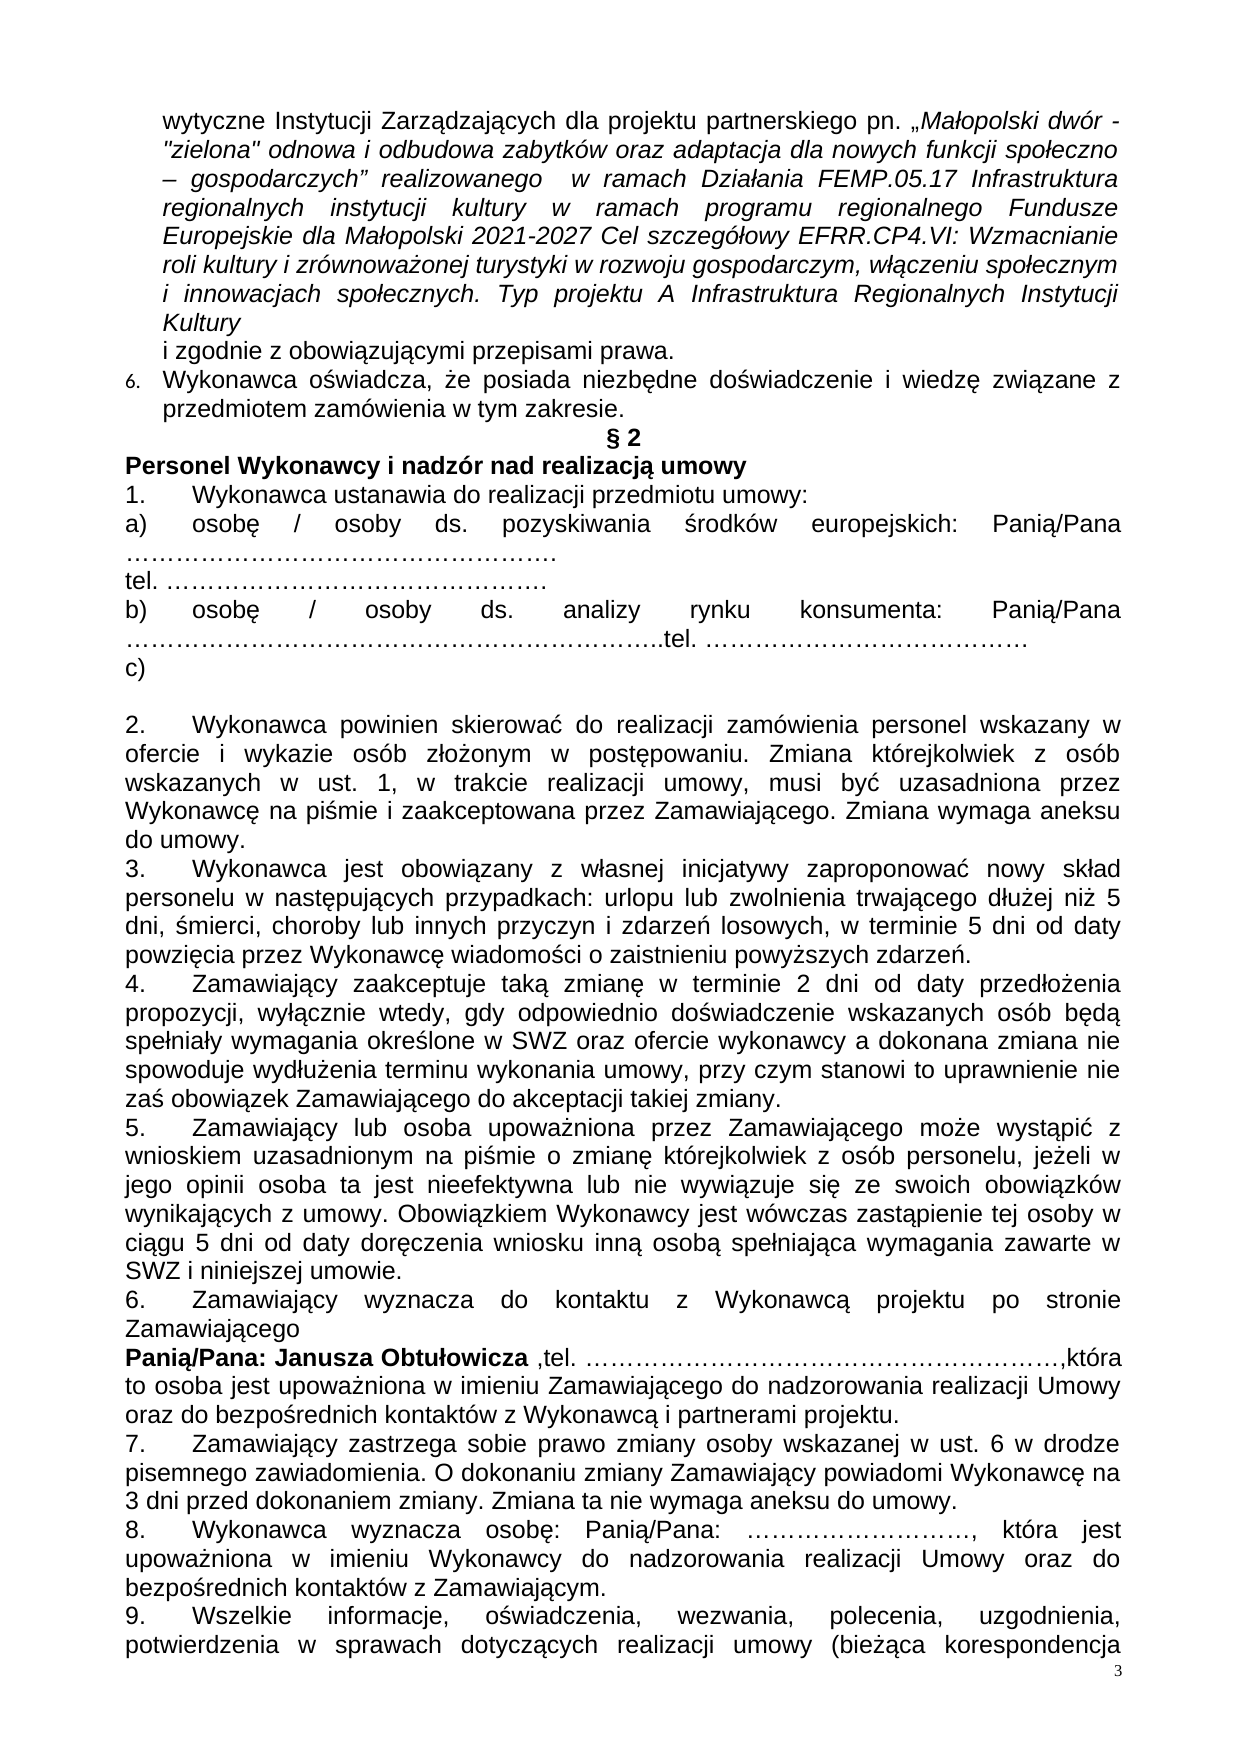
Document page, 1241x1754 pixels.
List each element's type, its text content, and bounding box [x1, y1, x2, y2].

list Wykonawca oświadcza, że posiada niezbędne doświadczenie i wiedzę związane z przedmiotem zamówienia w tym zakresie. [125, 365, 1122, 423]
text tel. ………………………………………. [125, 566, 1122, 595]
text c) [125, 653, 1122, 681]
text 7. Zamawiający zastrzega sobie prawo zmiany osoby wskazanej w ust. 6 w drodze pisemnego zawiadomienia. O dokonaniu zmiany Zamawiający powiadomi Wykonawcę na 3 dni przed dokonaniem zmiany. Zmiana ta nie wymaga aneksu do umowy. [125, 1429, 1122, 1515]
text 8. Wykonawca wyznacza osobę: Panią/Pana: ………………………, która jest upoważniona w imieniu Wykonawcy do nadzorowania realizacji Umowy oraz do bezpośrednich kontaktów z Zamawiającym. [125, 1515, 1122, 1601]
text 3. Wykonawca jest obowiązany z własnej inicjatywy zaproponować nowy skład personelu w następujących przypadkach: urlopu lub zwolnienia trwającego dłużej niż 5 dni, śmierci, choroby lub innych przyczyn i zdarzeń losowych, w terminie 5 dni od daty powzięcia przez Wykonawcę wiadomości o zaistnieniu powyższych zdarzeń. [125, 854, 1122, 969]
text 1. Wykonawca ustanawia do realizacji przedmiotu umowy: [125, 480, 1122, 509]
text 6. Zamawiający wyznacza do kontaktu z Wykonawcą projektu po stronie Zamawiającego [125, 1285, 1122, 1343]
text i zgodnie z obowiązującymi przepisami prawa. [162, 336, 1122, 365]
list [125, 106, 1122, 336]
text b) osobę / osoby ds. analizy rynku konsumenta: Panią/Pana ………………………………………………………..tel. ………………………………… [125, 595, 1122, 653]
text Personel Wykonawcy i nadzór nad realizacją umowy [125, 451, 1122, 480]
text 4. Zamawiający zaakceptuje taką zmianę w terminie 2 dni od daty przedłożenia propozycji, wyłącznie wtedy, gdy odpowiednio doświadczenie wskazanych osób będą spełniały wymagania określone w SWZ oraz ofercie wykonawcy a dokonana zmiana nie spowoduje wydłużenia terminu wykonania umowy, przy czym stanowi to uprawnienie nie zaś obowiązek Zamawiającego do akceptacji takiej zmiany. [125, 969, 1122, 1113]
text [125, 1601, 1122, 1659]
text a) osobę / osoby ds. pozyskiwania środków europejskich: Panią/Pana ……………………………………………. [125, 509, 1122, 566]
text § 2 [125, 423, 1122, 451]
text 5. Zamawiający lub osoba upoważniona przez Zamawiającego może wystąpić z wnioskiem uzasadnionym na piśmie o zmianę którejkolwiek z osób personelu, jeżeli w jego opinii osoba ta jest nieefektywna lub nie wywiązuje się ze swoich obowiązków wynikających z umowy. Obowiązkiem Wykonawcy jest wówczas zastąpienie tej osoby w ciągu 5 dni od daty doręczenia wniosku inną osobą spełniająca wymagania zawarte w SWZ i niniejszej umowie. [125, 1113, 1122, 1285]
text Panią/Pana: Janusza Obtułowicza ,tel. …………………………………………………,która to osoba jest upoważniona w imieniu Zamawiającego do nadzorowania realizacji Umowy oraz do bezpośrednich kontaktów z Wykonawcą i partnerami projektu. [125, 1343, 1122, 1429]
text 2. Wykonawca powinien skierować do realizacji zamówienia personel wskazany w ofercie i wykazie osób złożonym w postępowaniu. Zmiana którejkolwiek z osób wskazanych w ust. 1, w trakcie realizacji umowy, musi być uzasadniona przez Wykonawcę na piśmie i zaakceptowana przez Zamawiającego. Zmiana wymaga aneksu do umowy. [125, 710, 1122, 854]
